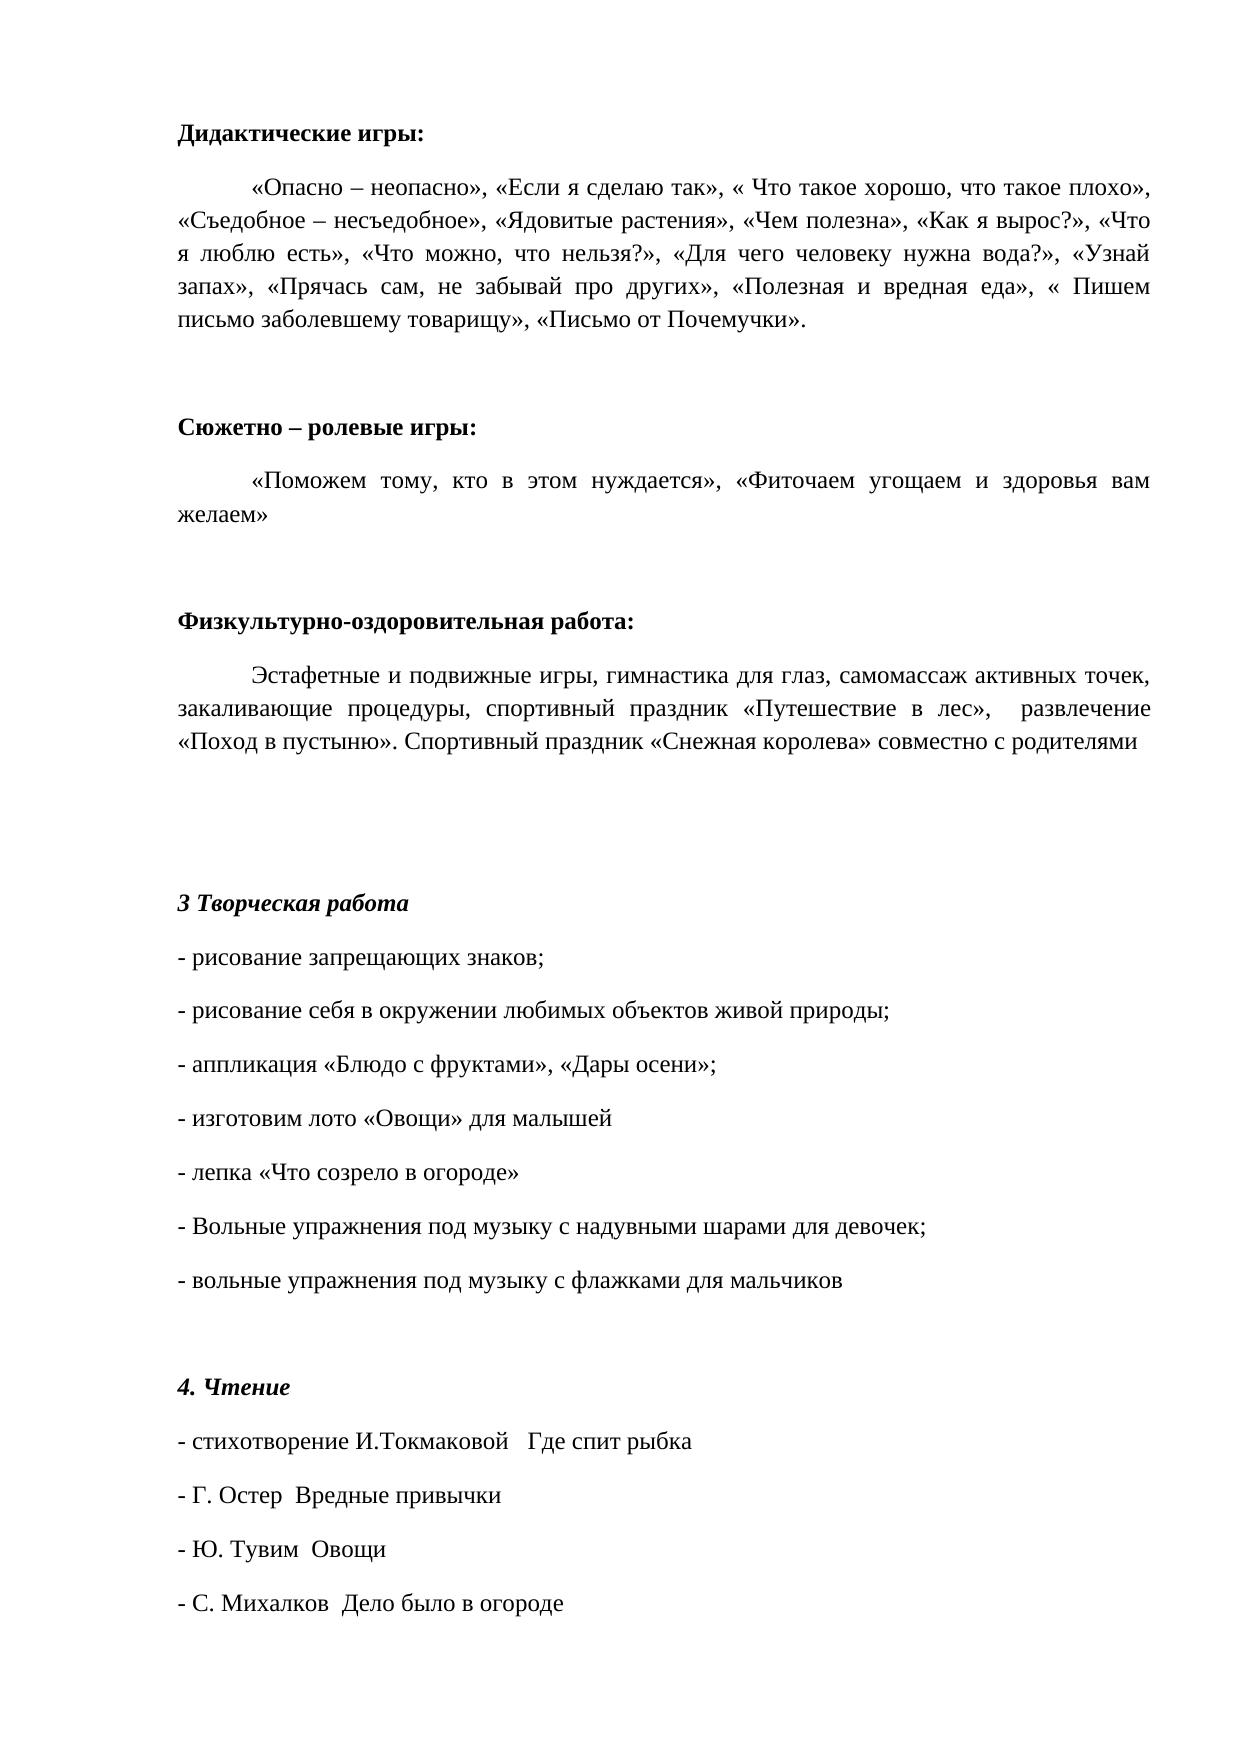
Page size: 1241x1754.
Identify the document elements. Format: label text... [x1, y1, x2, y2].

text - рисование себя в окружении любимых объектов живой природы; [177, 996, 1152, 1024]
text - С. Михалков Дело было в огороде [177, 1588, 1152, 1617]
text - стихотворение И.Токмаковой Где спит рыбка [177, 1426, 1152, 1455]
text - Вольные упражнения под музыку с надувными шарами для девочек; [177, 1211, 1152, 1240]
text Сюжетно – ролевые игры: [177, 412, 1152, 441]
text - изготовим лото «Овощи» для малышей [177, 1103, 1152, 1132]
text 4. Чтение [177, 1372, 1152, 1401]
text - Ю. Тувим Овощи [177, 1534, 1152, 1563]
text - Г. Остер Вредные привычки [177, 1480, 1152, 1509]
text «Поможем тому, кто в этом нуждается», «Фиточаем угощаем и здоровья вам желаем» [177, 466, 1152, 527]
text Дидактические игры: [177, 118, 1152, 147]
text - лепка «Что созрело в огороде» [177, 1157, 1152, 1186]
text 3 Творческая работа [177, 888, 1152, 917]
text Физкультурно-оздоровительная работа: [177, 606, 1152, 635]
text - рисование запрещающих знаков; [177, 942, 1152, 970]
text Эстафетные и подвижные игры, гимнастика для глаз, самомассаж активных точек, закаливающие процедуры, спортивный праздник «Путешествие в лес», развлечение «Поход в пустыню». Спортивный праздник «Снежная королева» совместно с родителями [177, 660, 1152, 755]
text - вольные упражнения под музыку с флажками для мальчиков [177, 1265, 1152, 1293]
text «Опасно – неопасно», «Если я сделаю так», « Что такое хорошо, что такое плохо», «Съедобное – несъедобное», «Ядовитые растения», «Чем полезна», «Как я вырос?», «Что я люблю есть», «Что можно, что нельзя?», «Для чего человеку нужна вода?», «Узнай запах», «Прячась сам, не забывай про других», «Полезная и вредная еда», « Пишем письмо заболевшему товарищу», «Письмо от Почемучки». [177, 172, 1152, 333]
text - аппликация «Блюдо с фруктами», «Дары осени»; [177, 1049, 1152, 1078]
